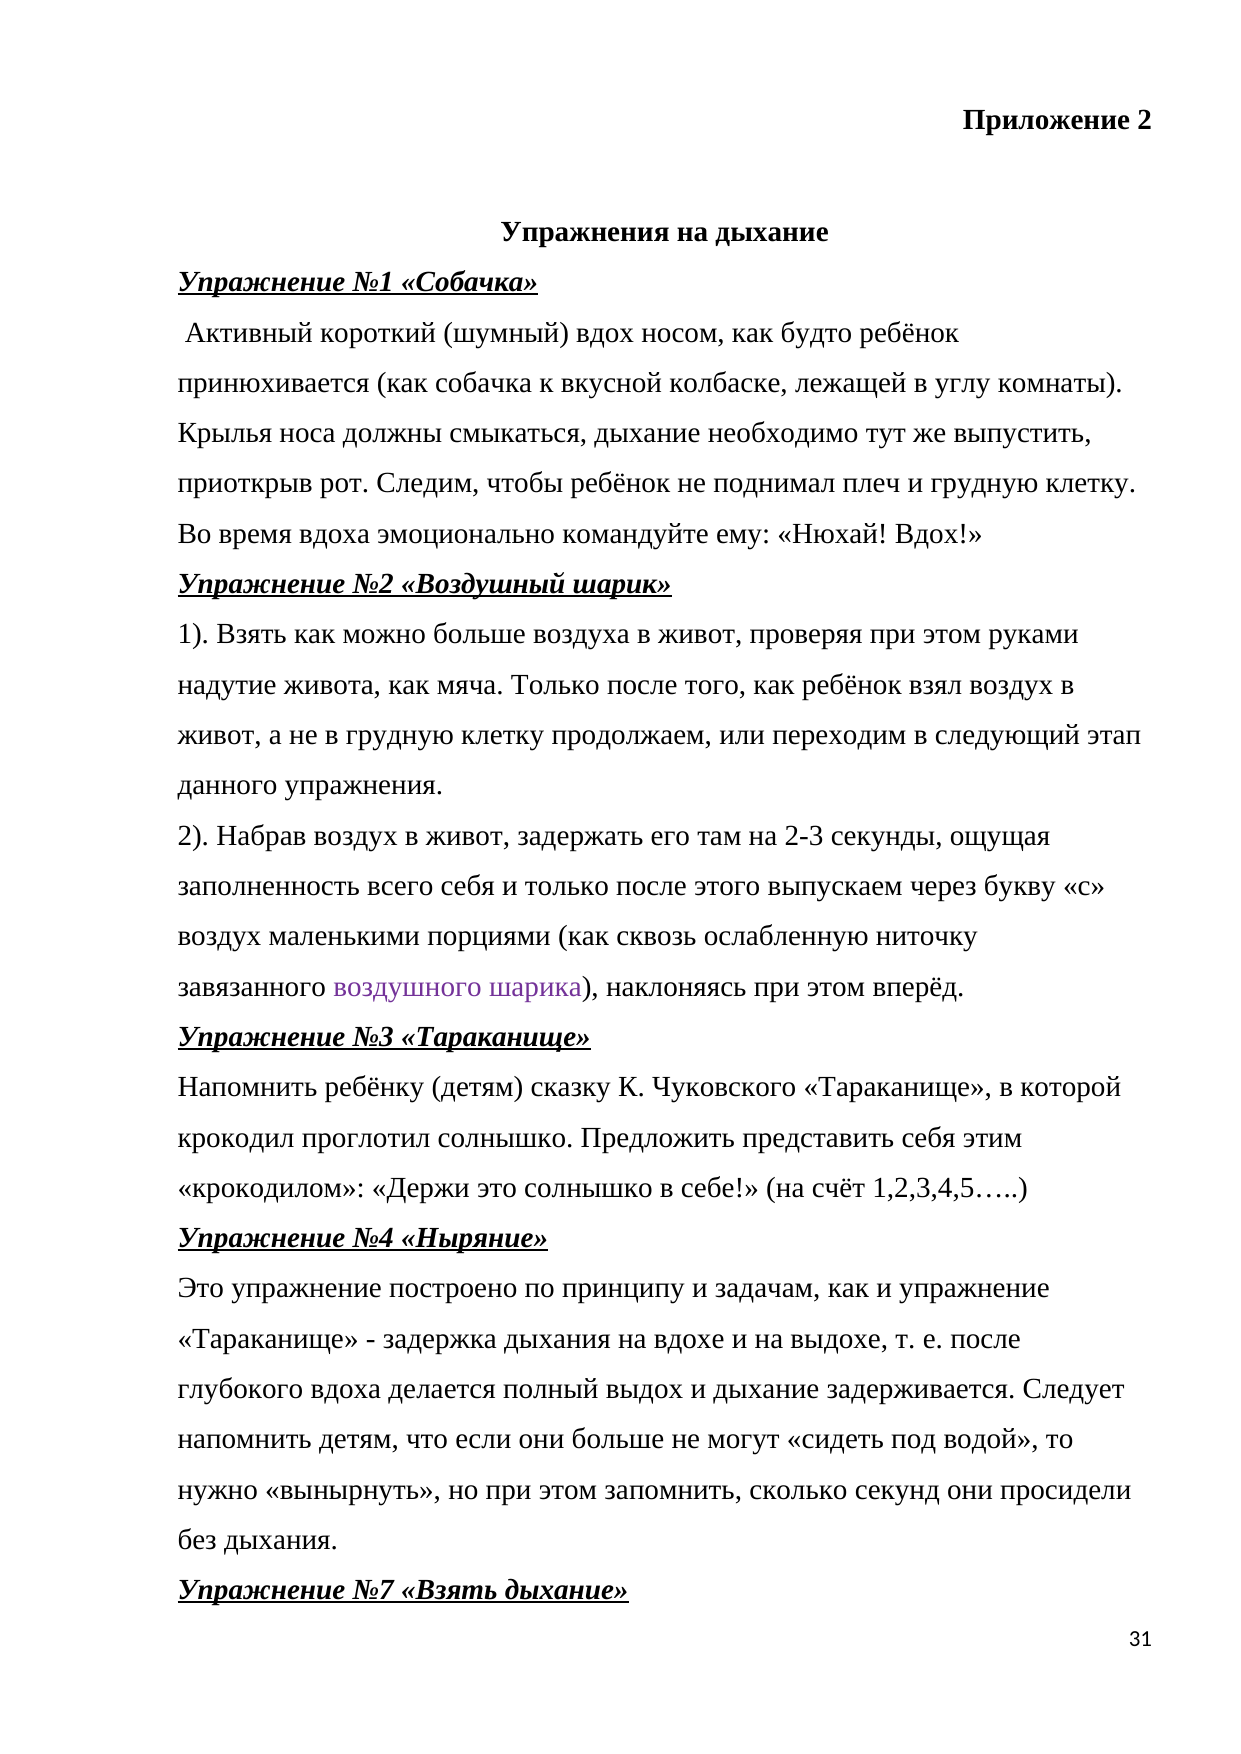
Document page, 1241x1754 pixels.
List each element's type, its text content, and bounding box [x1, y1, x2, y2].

text 2). Набрав воздух в живот, задержать его там на 2-3 секунды, ощущая заполненность всего себя и только после этого выпускаем через букву «с» воздух маленькими порциями (как сквозь ослабленную ниточку завязанного воздушного шарика), наклоняясь при этом вперёд. [177, 818, 1152, 1002]
text Упражнение №2 «Воздушный шарик» [177, 566, 1152, 600]
text 1). Взять как можно больше воздуха в живот, проверяя при этом руками надутие живота, как мяча. Только после того, как ребёнок взял воздух в живот, а не в грудную клетку продолжаем, или переходим в следующий этап данного упражнения. [177, 617, 1152, 801]
text Приложение 2 [177, 102, 1152, 135]
text Это упражнение построено по принципу и задачам, как и упражнение «Тараканище» - задержка дыхания на вдохе и на выдохе, т. е. после глубокого вдоха делается полный выдох и дыхание задерживается. Следует напомнить детям, что если они больше не могут «сидеть под водой», то нужно «вынырнуть», но при этом запомнить, сколько секунд они просидели без дыхания. [177, 1271, 1152, 1556]
text Упражнение №3 «Тараканище» [177, 1019, 1152, 1053]
text Упражнение №4 «Ныряние» [177, 1220, 1152, 1254]
text Упражнения на дыхание [177, 214, 1152, 248]
text Упражнение №7 «Взять дыхание» [177, 1572, 1152, 1606]
text Активный короткий (шумный) вдох носом, как будто ребёнок принюхивается (как собачка к вкусной колбаске, лежащей в углу комнаты). Крылья носа должны смыкаться, дыхание необходимо тут же выпустить, приоткрыв рот. Следим, чтобы ребёнок не поднимал плеч и грудную клетку. Во время вдоха эмоционально командуйте ему: «Нюхай! Вдох!» [177, 315, 1152, 549]
text Упражнение №1 «Собачка» [177, 264, 1152, 298]
text Напомнить ребёнку (детям) сказку К. Чуковского «Тараканище», в которой крокодил проглотил солнышко. Предложить представить себя этим «крокодилом»: «Держи это солнышко в себе!» (на счёт 1,2,3,4,5…..) [177, 1069, 1152, 1203]
